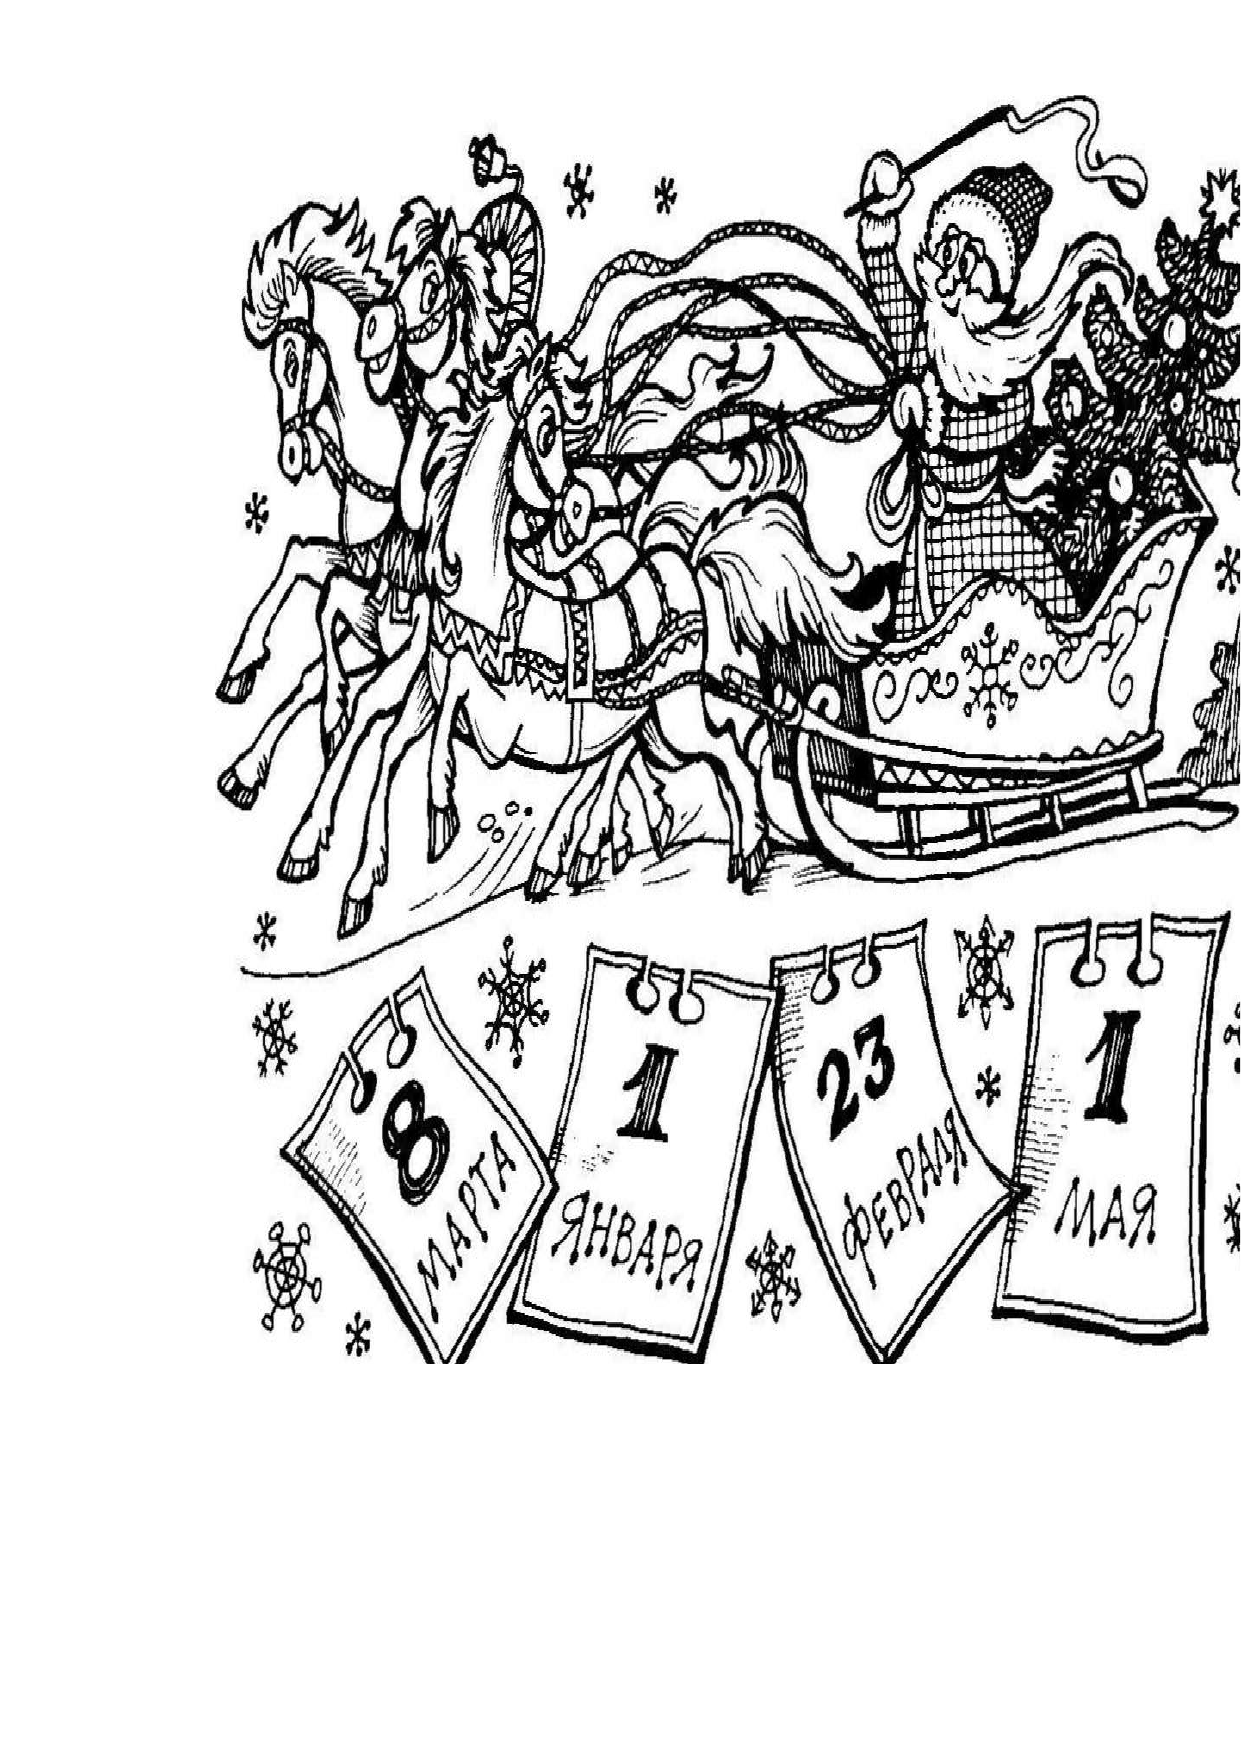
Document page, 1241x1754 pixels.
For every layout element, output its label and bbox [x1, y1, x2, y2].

picture [215, 95, 1241, 1364]
